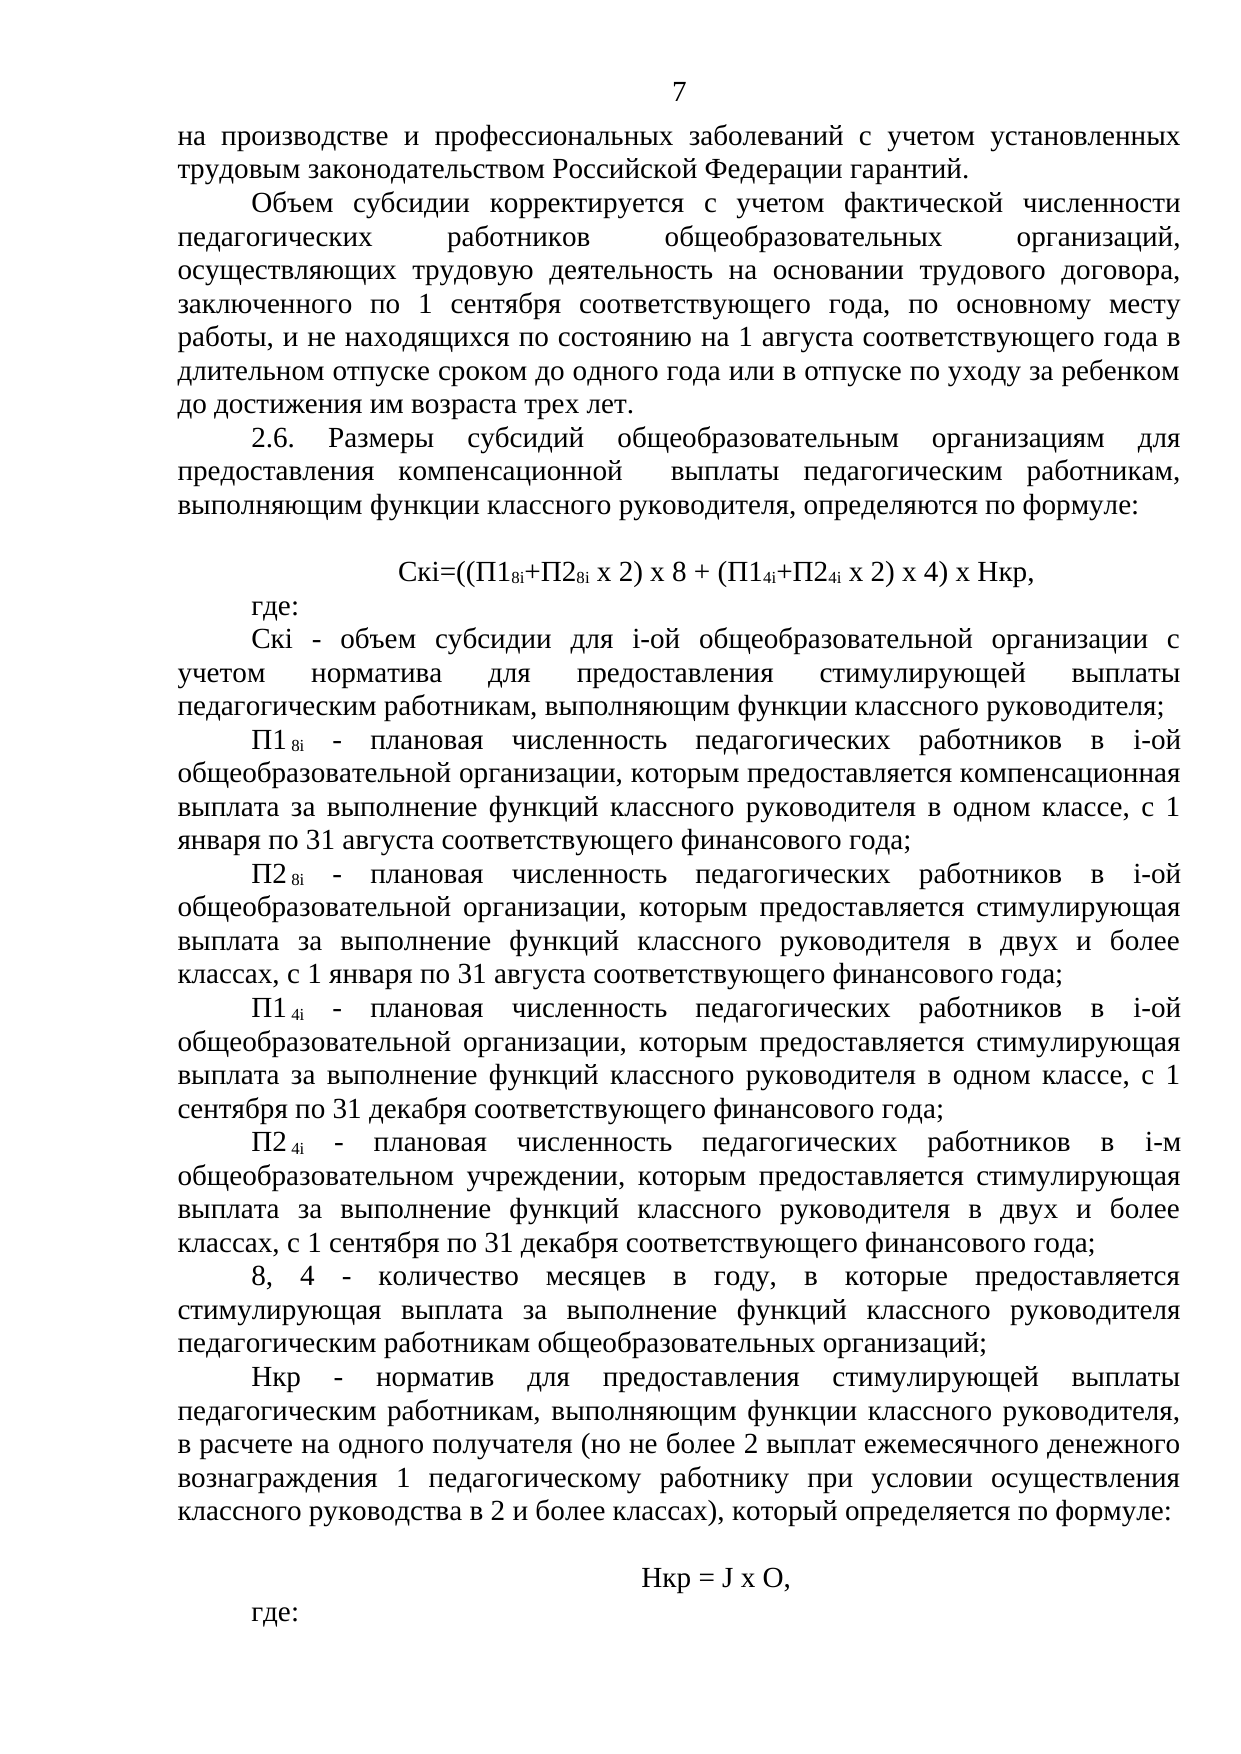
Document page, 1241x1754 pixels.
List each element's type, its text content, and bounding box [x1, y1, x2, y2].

text П2 8i - плановая численность педагогических работников в i-ой общеобразовательной организации, которым предоставляется стимулирующая выплата за выполнение функций классного руководителя в двух и более классах, с 1 января по 31 августа соответствующего финансового года; [177, 856, 1181, 990]
text Объем субсидии корректируется с учетом фактической численности педагогических работников общеобразовательных организаций, осуществляющих трудовую деятельность на основании трудового договора, заключенного по 1 сентября соответствующего года, по основному месту работы, и не находящихся по состоянию на 1 августа соответствующего года в длительном отпуске сроком до одного года или в отпуске по уходу за ребенком до достижения им возраста трех лет. [177, 185, 1181, 420]
text Скi - объем субсидии для i-ой общеобразовательной организации с учетом норматива для предоставления стимулирующей выплаты педагогическим работникам, выполняющим функции классного руководителя; [177, 621, 1181, 722]
text 8, 4 - количество месяцев в году, в которые предоставляется стимулирующая выплата за выполнение функций классного руководителя педагогическим работникам общеобразовательных организаций; [177, 1258, 1181, 1359]
text П1 8i - плановая численность педагогических работников в i-ой общеобразовательной организации, которым предоставляется компенсационная выплата за выполнение функций классного руководителя в одном классе, с 1 января по 31 августа соответствующего финансового года; [177, 722, 1181, 856]
text где: [177, 588, 1181, 621]
text Нкр = J х О, [177, 1560, 1181, 1594]
text где: [177, 1594, 1181, 1627]
text П2 4i - плановая численность педагогических работников в i-м общеобразовательном учреждении, которым предоставляется стимулирующая выплата за выполнение функций классного руководителя в двух и более классах, с 1 сентября по 31 декабря соответствующего финансового года; [177, 1124, 1181, 1258]
text 2.6. Размеры субсидий общеобразовательным организациям для предоставления компенсационной выплаты педагогическим работникам, выполняющим функции классного руководителя, определяются по формуле: [177, 420, 1181, 521]
text П1 4i - плановая численность педагогических работников в i-ой общеобразовательной организации, которым предоставляется стимулирующая выплата за выполнение функций классного руководителя в одном классе, с 1 сентября по 31 декабря соответствующего финансового года; [177, 990, 1181, 1124]
text Скi=((П18i+П28i х 2) х 8 + (П14i+П24i х 2) х 4) х Нкр, [177, 554, 1181, 588]
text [177, 118, 1181, 185]
text Нкр - норматив для предоставления стимулирующей выплаты педагогическим работникам, выполняющим функции классного руководителя, в расчете на одного получателя (но не более 2 выплат ежемесячного денежного вознаграждения 1 педагогическому работнику при условии осуществления классного руководства в 2 и более классах), который определяется по формуле: [177, 1359, 1181, 1527]
